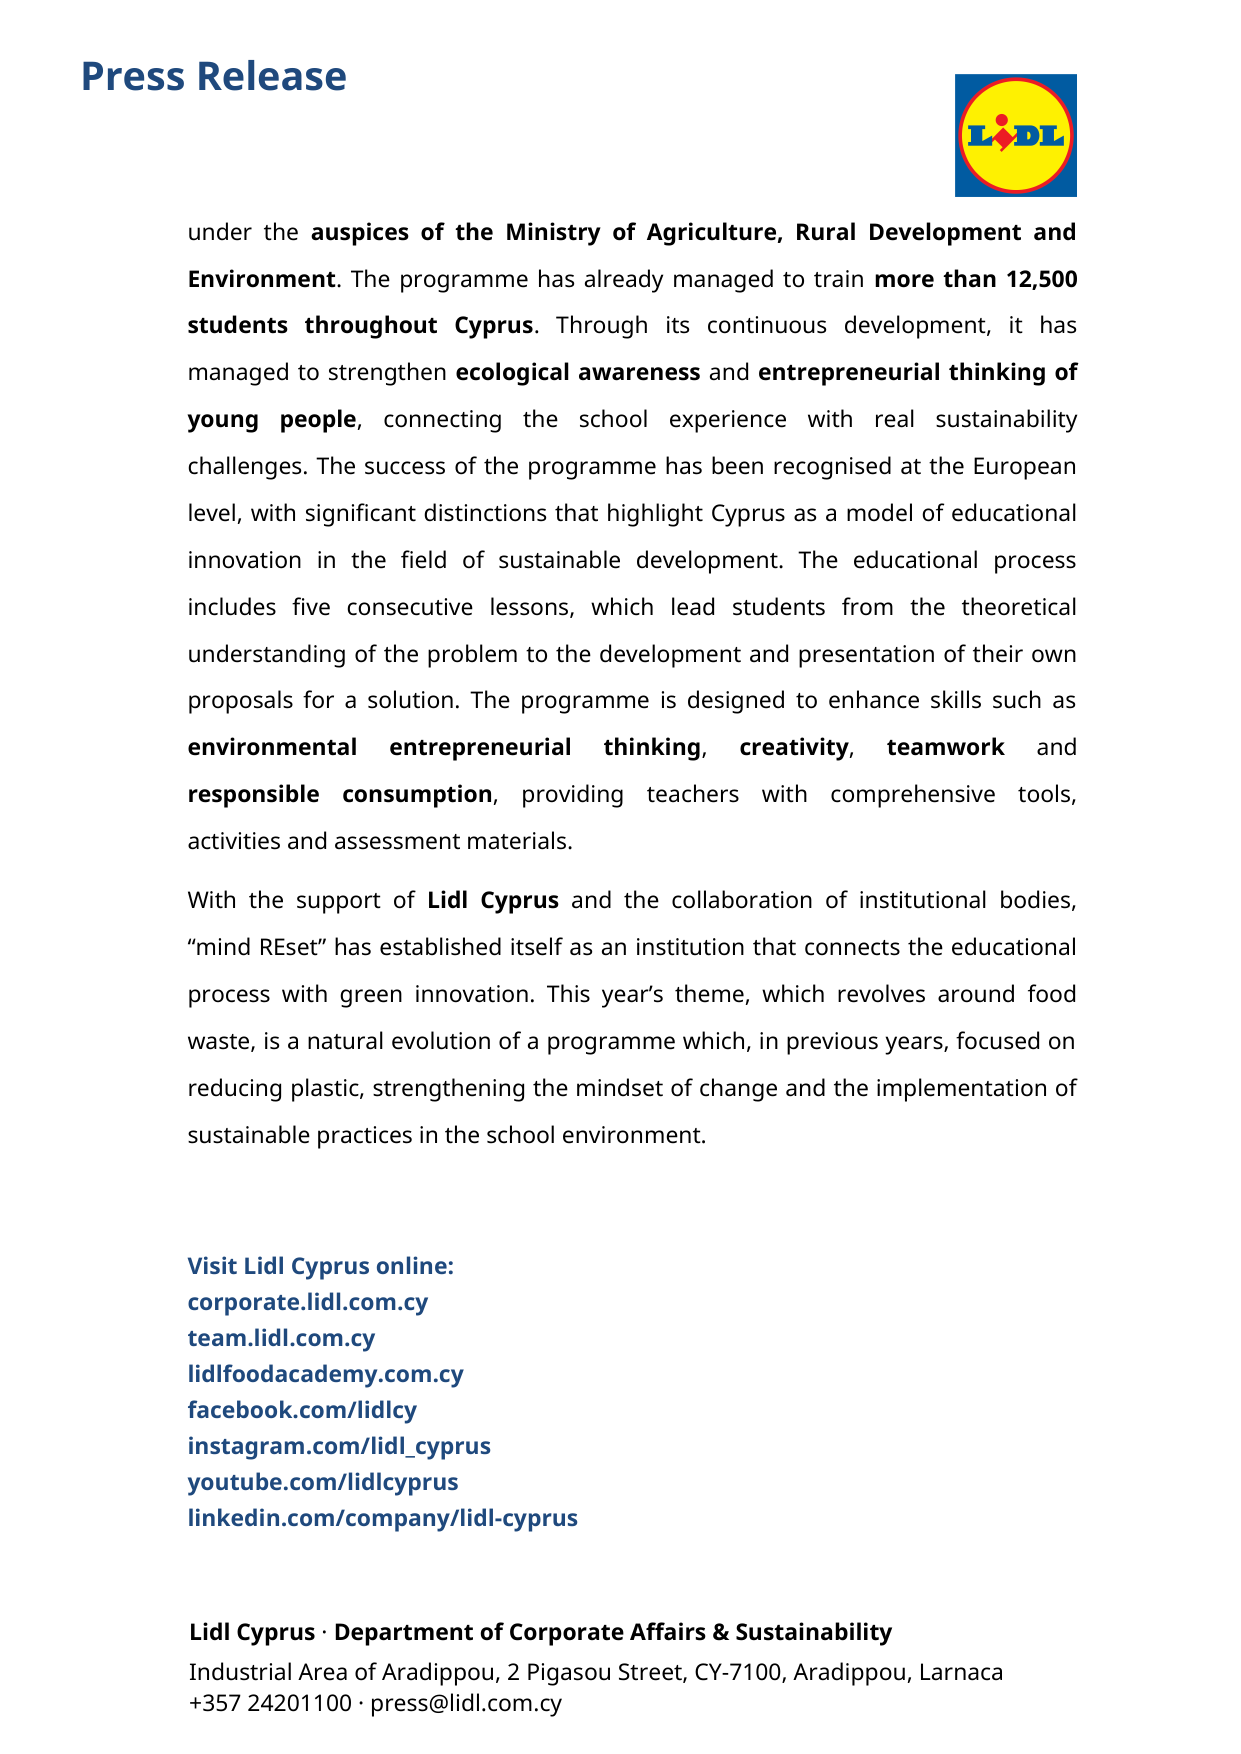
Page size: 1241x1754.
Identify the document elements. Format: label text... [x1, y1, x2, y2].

text youtube.com/lidlcyprus [187, 1466, 1078, 1497]
text team.lidl.com.cy [187, 1322, 1078, 1353]
text facebook.com/lidlcy [187, 1394, 1078, 1425]
text corporate.lidl.com.cy [187, 1286, 1078, 1317]
picture [954, 73, 1078, 198]
text With the support of Lidl Cyprus and the collaboration of institutional bodies, “mind REset” has established itself as an institution that connects the educational process with green innovation. This year’s theme, which revolves around food waste, is a natural evolution of a programme which, in previous years, focused on reducing plastic, strengthening the mindset of change and the implementation of sustainable practices in the school environment. [187, 884, 1078, 1150]
text instagram.com/lidl_cyprus [187, 1430, 1078, 1461]
text Visit Lidl Cyprus online: [187, 1250, 1078, 1281]
text lidlfoodacademy.com.cy [187, 1358, 1078, 1389]
text linkedin.com/company/lidl-cyprus [187, 1502, 1078, 1533]
